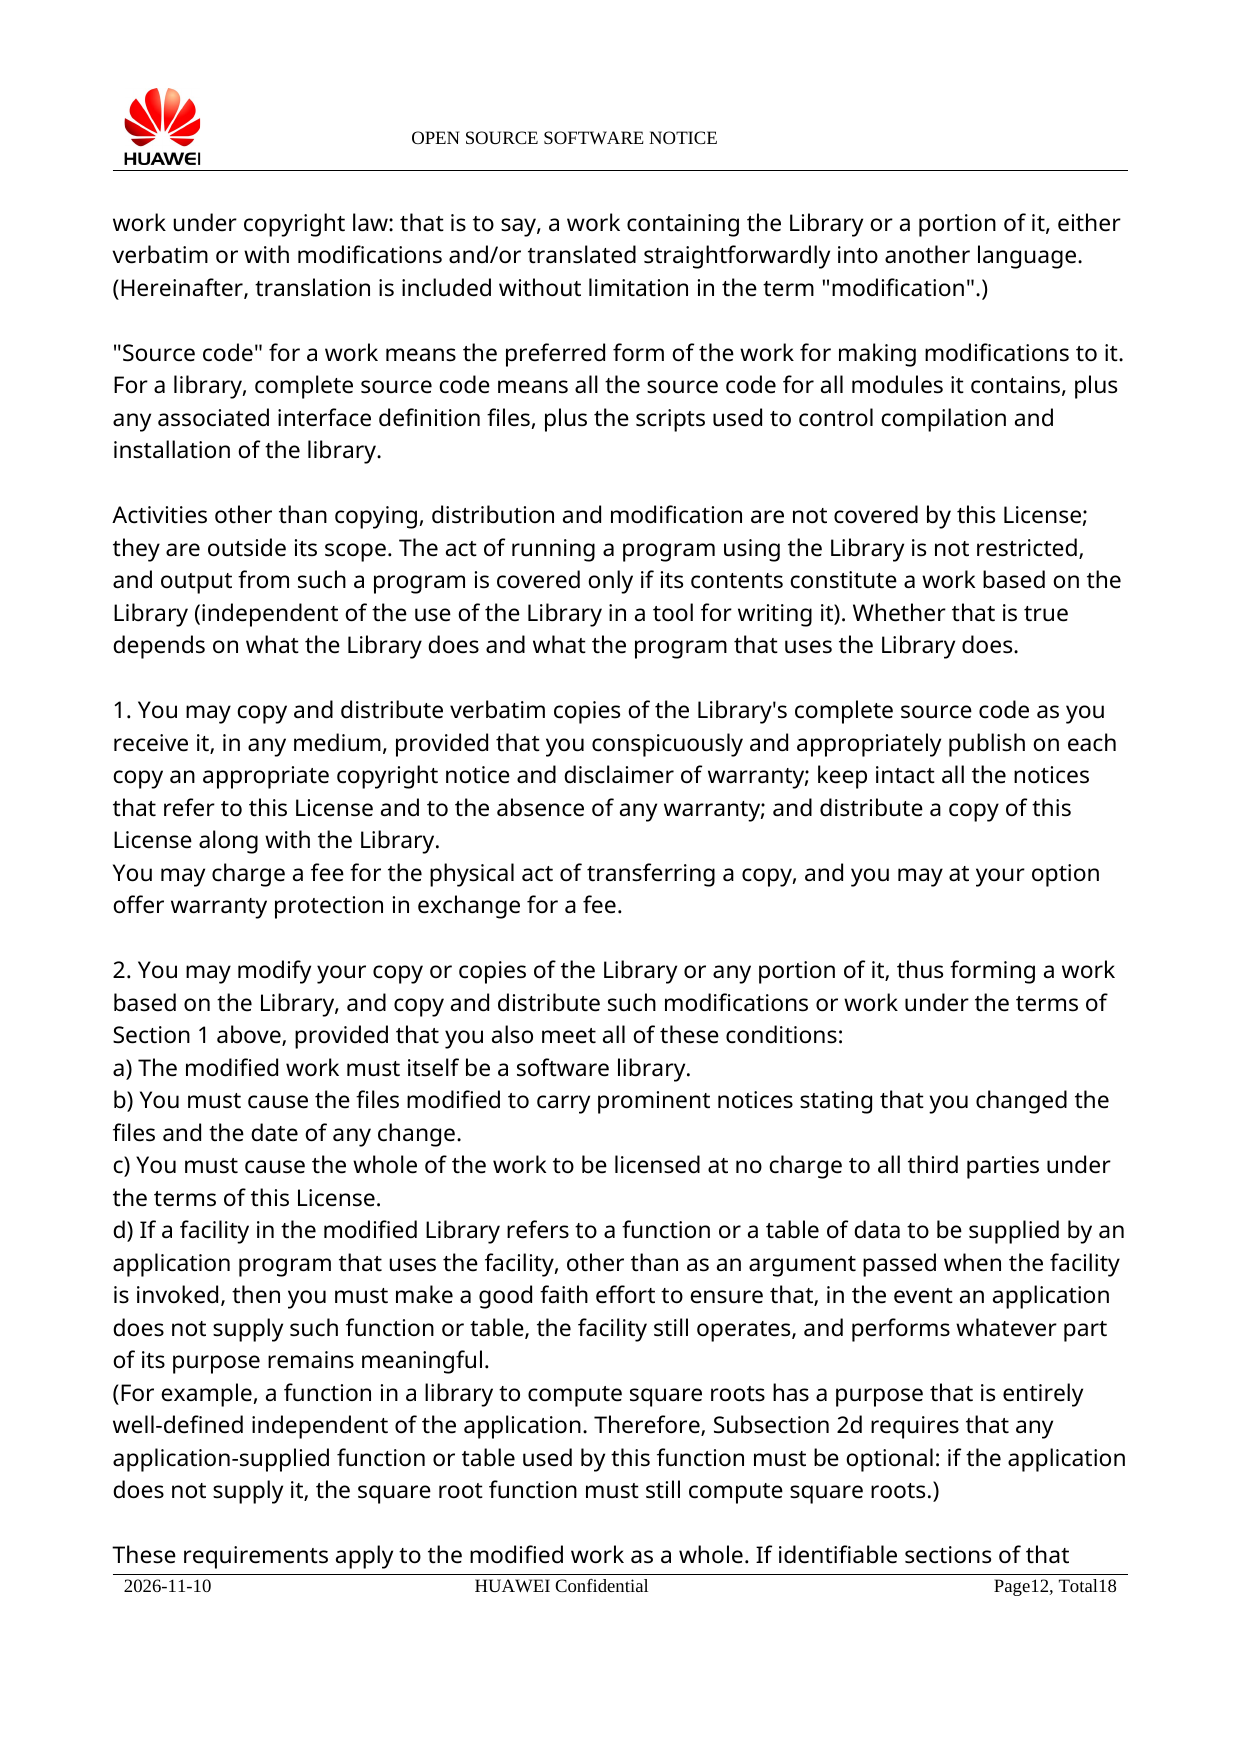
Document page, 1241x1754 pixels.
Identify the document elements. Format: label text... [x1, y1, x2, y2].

text 2. You may modify your copy or copies of the Library or any portion of it, thus forming a work based on the Library, and copy and distribute such modifications or work under the terms of Section 1 above, provided that you also meet all of these conditions: [112, 954, 1128, 1051]
picture [124, 88, 201, 165]
text d) If a facility in the modified Library refers to a function or a table of data to be supplied by an application program that uses the facility, other than as an argument passed when the facility is invoked, then you must make a good faith effort to ensure that, in the event an application does not supply such function or table, the facility still operates, and performs whatever part of its purpose remains meaningful. [112, 1214, 1128, 1376]
text b) You must cause the files modified to carry prominent notices stating that you changed the files and the date of any change. [112, 1084, 1128, 1149]
text 1. You may copy and distribute verbatim copies of the Library's complete source code as you receive it, in any medium, provided that you conspicuously and appropriately publish on each copy an appropriate copyright notice and disclaimer of warranty; keep intact all the notices that refer to this License and to the absence of any warranty; and distribute a copy of this License along with the Library. [112, 694, 1128, 856]
text "Source code" for a work means the preferred form of the work for making modifications to it. For a library, complete source code means all the source code for all modules it contains, plus any associated interface definition files, plus the scripts used to control compilation and installation of the library. [112, 336, 1128, 466]
text a) The modified work must itself be a software library. [112, 1051, 1128, 1084]
text You may charge a fee for the physical act of transferring a copy, and you may at your option offer warranty protection in exchange for a fee. [112, 856, 1128, 921]
text c) You must cause the whole of the work to be licensed at no charge to all third parties under the terms of this License. [112, 1149, 1128, 1214]
text (For example, a function in a library to compute square roots has a purpose that is entirely well-defined independent of the application. Therefore, Subsection 2d requires that any application-supplied function or table used by this function must be optional: if the application does not supply it, the square root function must still compute square roots.) [112, 1376, 1128, 1506]
text Activities other than copying, distribution and modification are not covered by this License; they are outside its scope. The act of running a program using the Library is not restricted, and output from such a program is covered only if its contents constitute a work based on the Library (independent of the use of the Library in a tool for writing it). Whether that is true depends on what the Library does and what the program that uses the Library does. [112, 499, 1128, 661]
